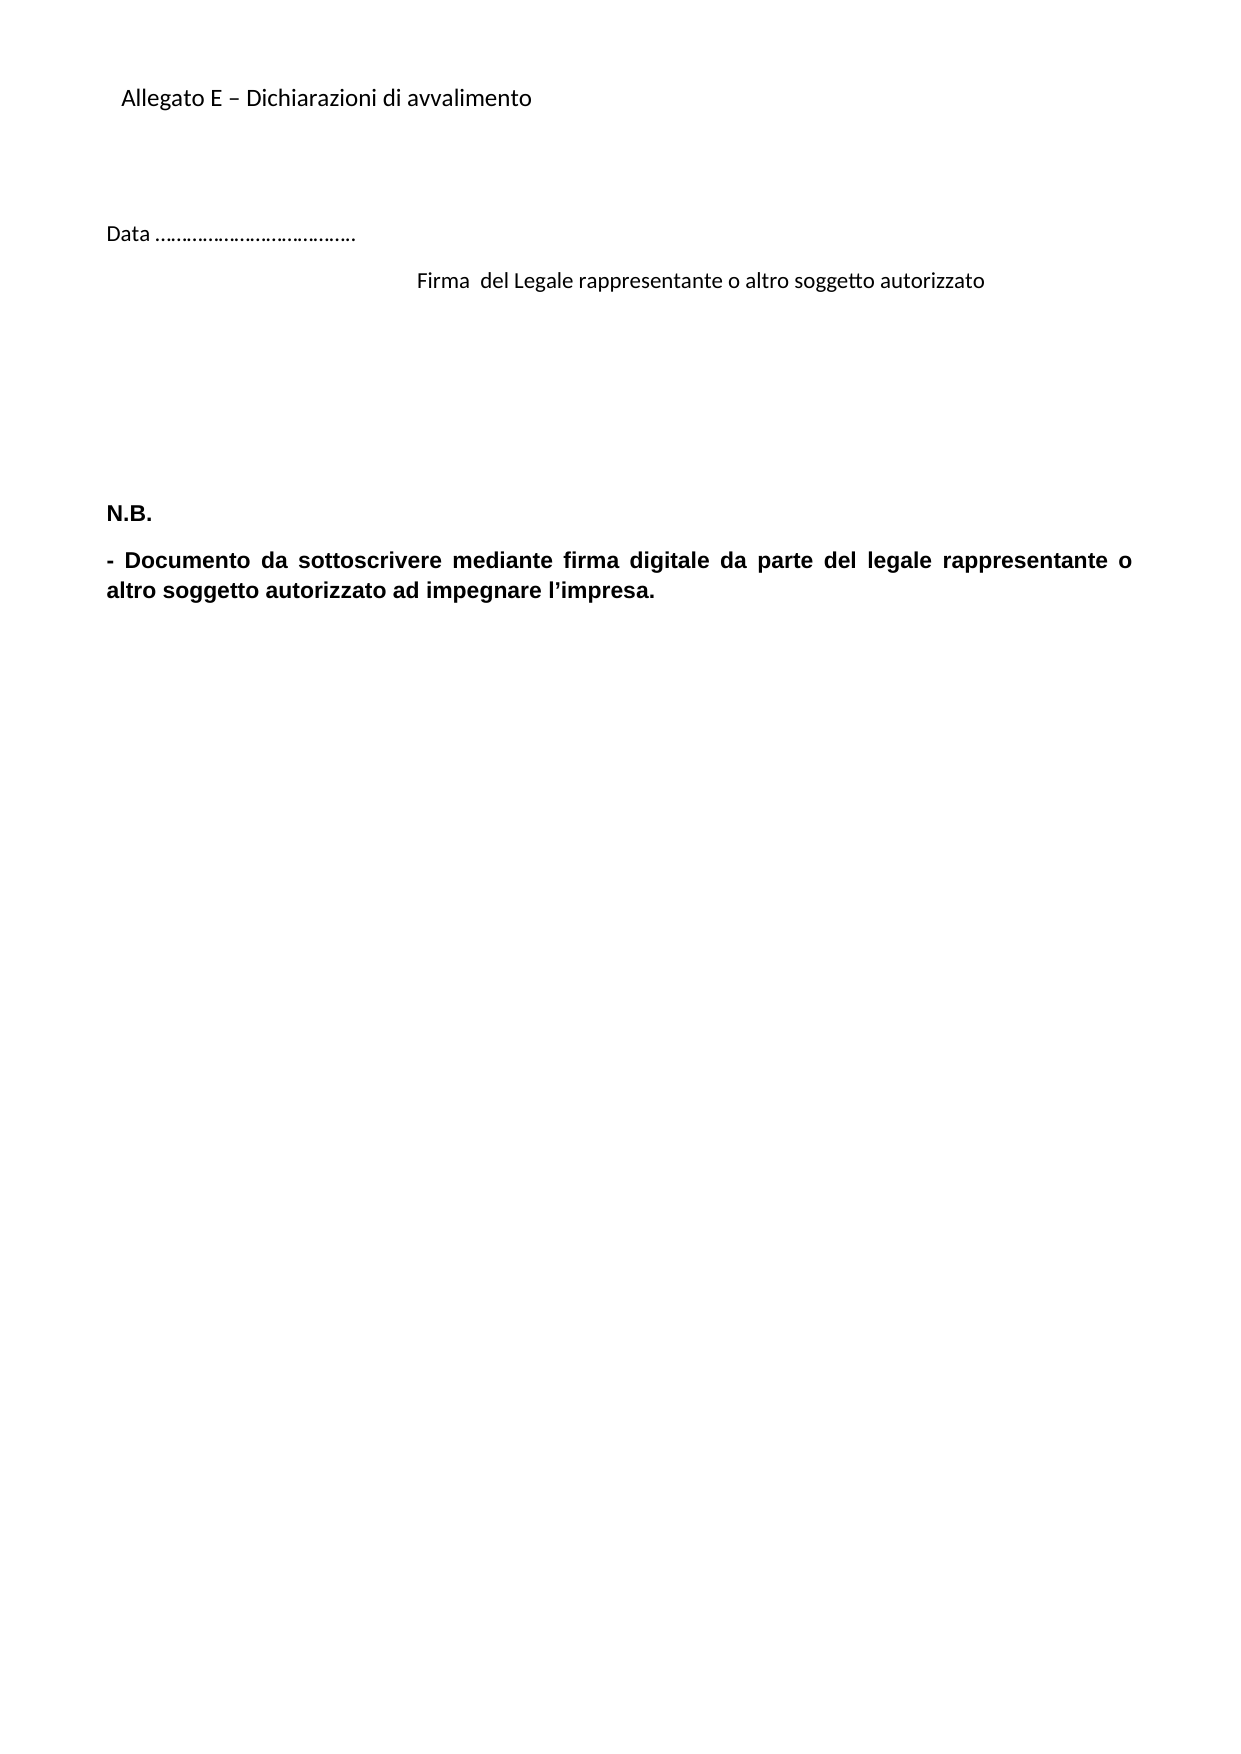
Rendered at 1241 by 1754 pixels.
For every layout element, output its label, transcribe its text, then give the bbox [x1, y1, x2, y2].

text N.B. [106, 500, 1134, 527]
text - Documento da sottoscrivere mediante firma digitale da parte del legale rappresentante o altro soggetto autorizzato ad impegnare l’impresa. [106, 547, 1134, 604]
text Firma del Legale rappresentante o altro soggetto autorizzato [106, 266, 1134, 294]
text Data ……………………………….. [106, 219, 1134, 247]
